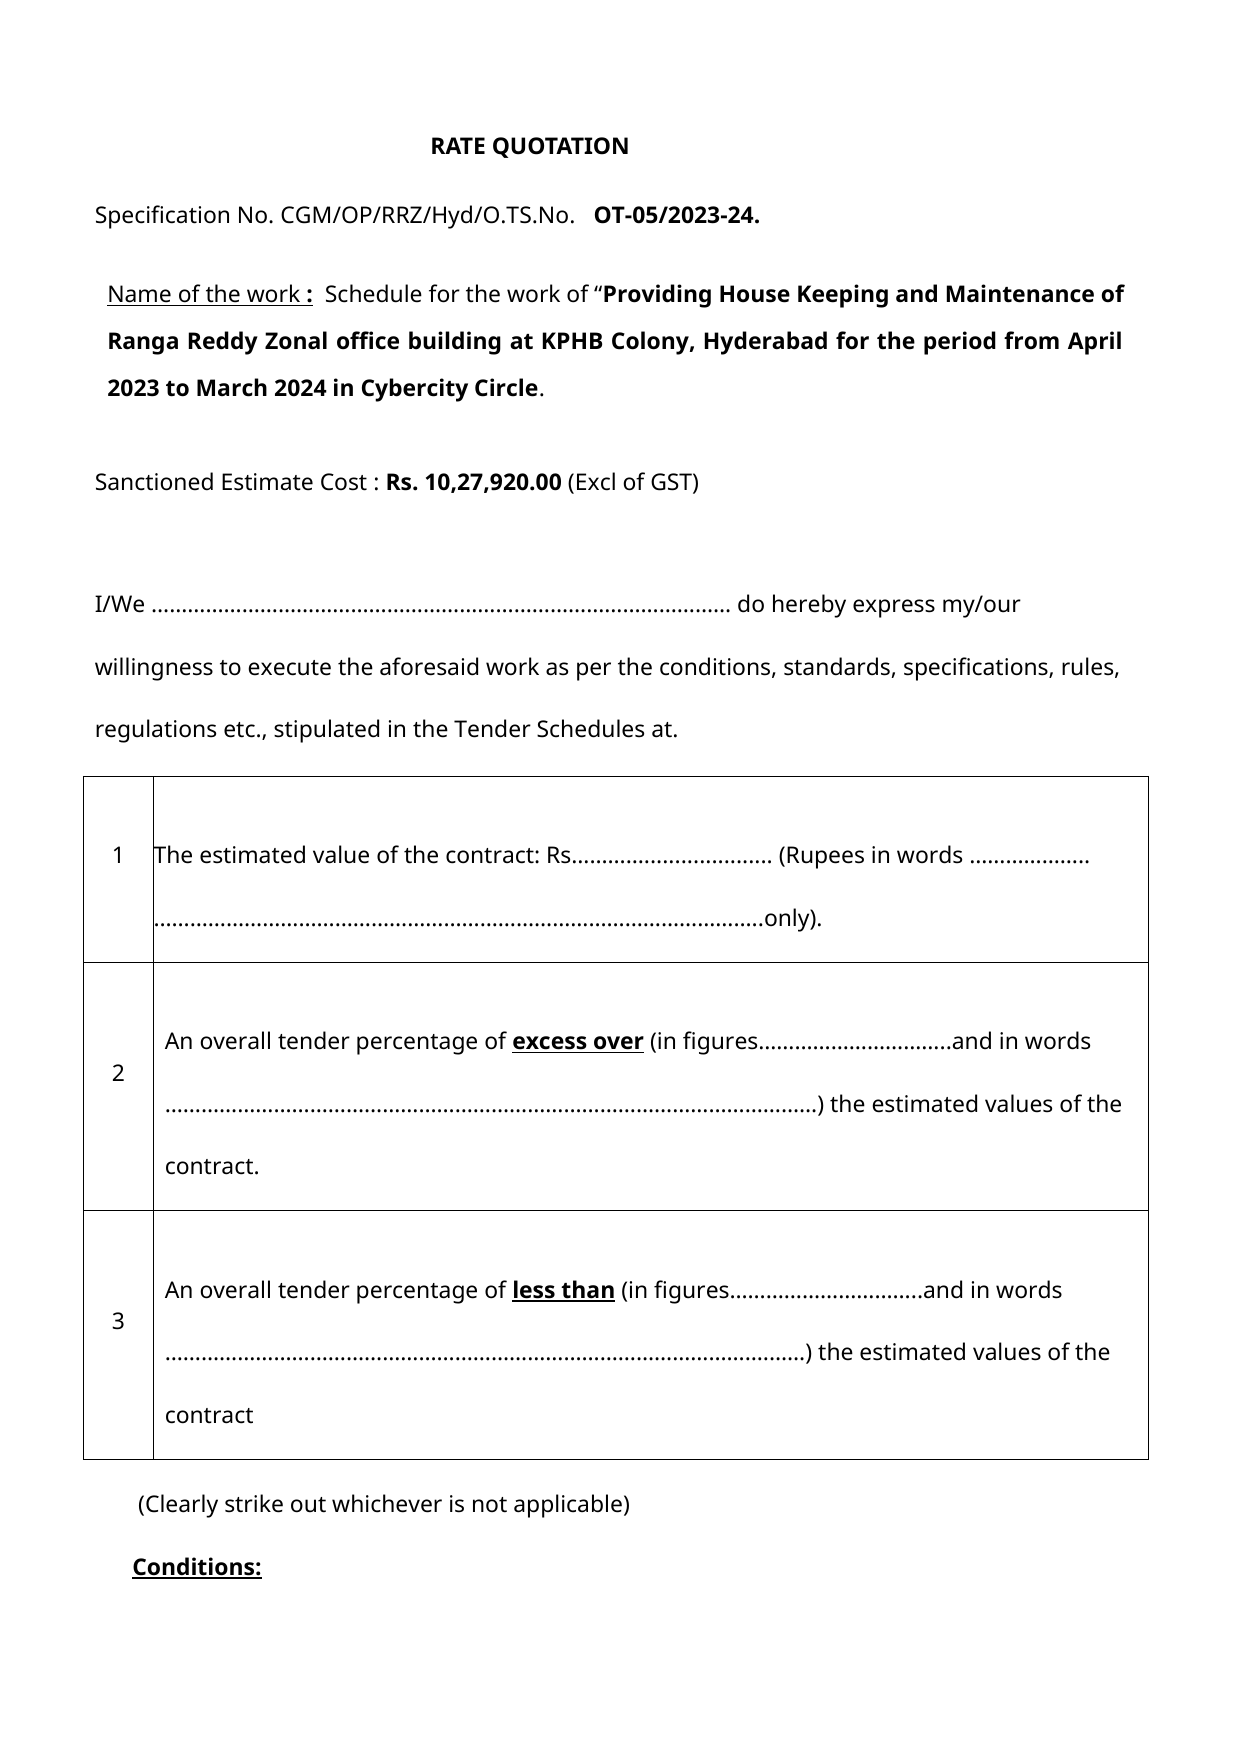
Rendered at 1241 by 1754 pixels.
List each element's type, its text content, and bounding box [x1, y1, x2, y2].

table_cell 2 [84, 963, 153, 1210]
text Sanctioned Estimate Cost : Rs. 10,27,920.00 (Excl of GST) [94, 466, 1137, 497]
table_cell 3 [84, 1211, 153, 1459]
text Specification No. CGM/OP/RRZ/Hyd/O.TS.No. OT-05/2023-24. [94, 199, 1137, 230]
table_header 1 [84, 777, 153, 962]
subtitle RATE QUOTATION [319, 130, 1137, 161]
table_header The estimated value of the contract: Rs…………..................... (Rupees in words ………………..………………………………………………………………………………………..only). [154, 777, 1148, 962]
table_cell An overall tender percentage of less than (in figures…………………………..and in words ……………………………………………………………………………………….……) the estimated values of the contract [154, 1211, 1148, 1459]
text Conditions: [94, 1551, 1137, 1582]
text I/We …………………………………………………………………………………… do hereby express my/our willingness to execute the aforesaid work as per the conditions, standards, specifications, rules, regulations etc., stipulated in the Tender Schedules at. [94, 588, 1137, 744]
text (Clearly strike out whichever is not applicable) [94, 1488, 1137, 1519]
text Name of the work : Schedule for the work of “Providing House Keeping and Maintenance of Ranga Reddy Zonal office building at KPHB Colony, Hyderabad for the period from April 2023 to March 2024 in Cybercity Circle. [107, 278, 1124, 403]
table_cell An overall tender percentage of excess over (in figures…………………………..and in words ………………………………………………………………………………………………) the estimated values of the contract. [154, 963, 1148, 1210]
